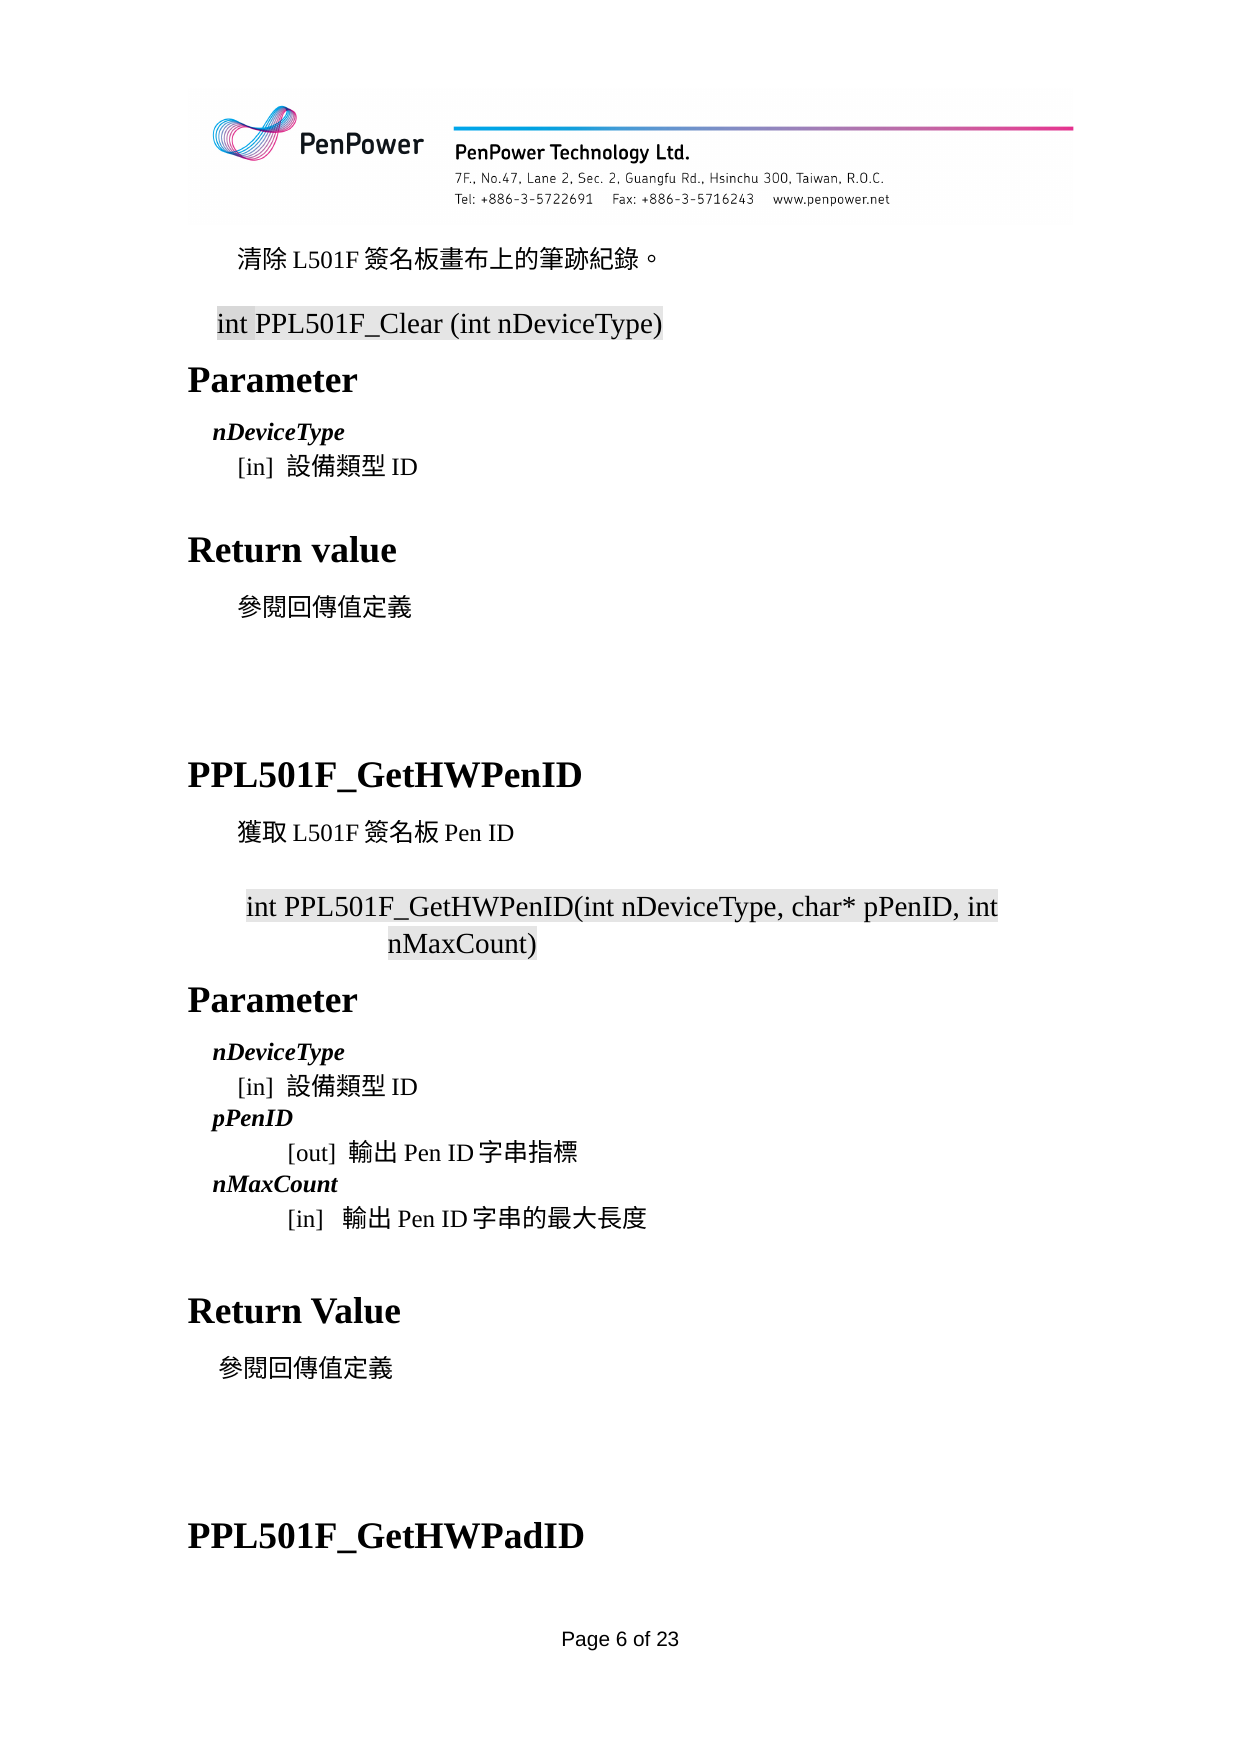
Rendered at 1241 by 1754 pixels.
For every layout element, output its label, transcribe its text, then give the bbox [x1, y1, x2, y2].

text nMaxCount) [187, 924, 1053, 962]
text [in] 輸出Pen ID字串的最大長度 [187, 1198, 1053, 1235]
text PPL501F_GetHWPenID [187, 737, 1053, 812]
text int PPL501F_GetHWPenID(int nDeviceType, char* pPenID, int [187, 887, 1053, 924]
text [in] 設備類型ID [187, 445, 1053, 483]
text PPL501F_GetHWPadID [187, 1498, 1053, 1573]
text nMaxCount [187, 1169, 1053, 1198]
text 參閱回傳值定義 [187, 1348, 1053, 1385]
text pPenID [187, 1103, 1053, 1132]
text 清除L501F簽名板畫布上的筆跡紀錄。 [187, 239, 1053, 275]
picture [187, 88, 1074, 225]
text Return value [187, 512, 1053, 587]
text Parameter [187, 962, 1053, 1037]
text [out] 輸出Pen ID字串指標 [187, 1132, 1053, 1169]
text int PPL501F_Clear (int nDeviceType) [187, 304, 1053, 342]
text nDeviceType [187, 417, 1053, 445]
text 參閱回傳值定義 [187, 587, 1053, 624]
text 獲取L501F簽名板Pen ID [187, 812, 1053, 849]
text nDeviceType [187, 1037, 1053, 1065]
text Return Value [187, 1273, 1053, 1348]
text Parameter [187, 342, 1053, 417]
text [in] 設備類型ID [187, 1065, 1053, 1103]
